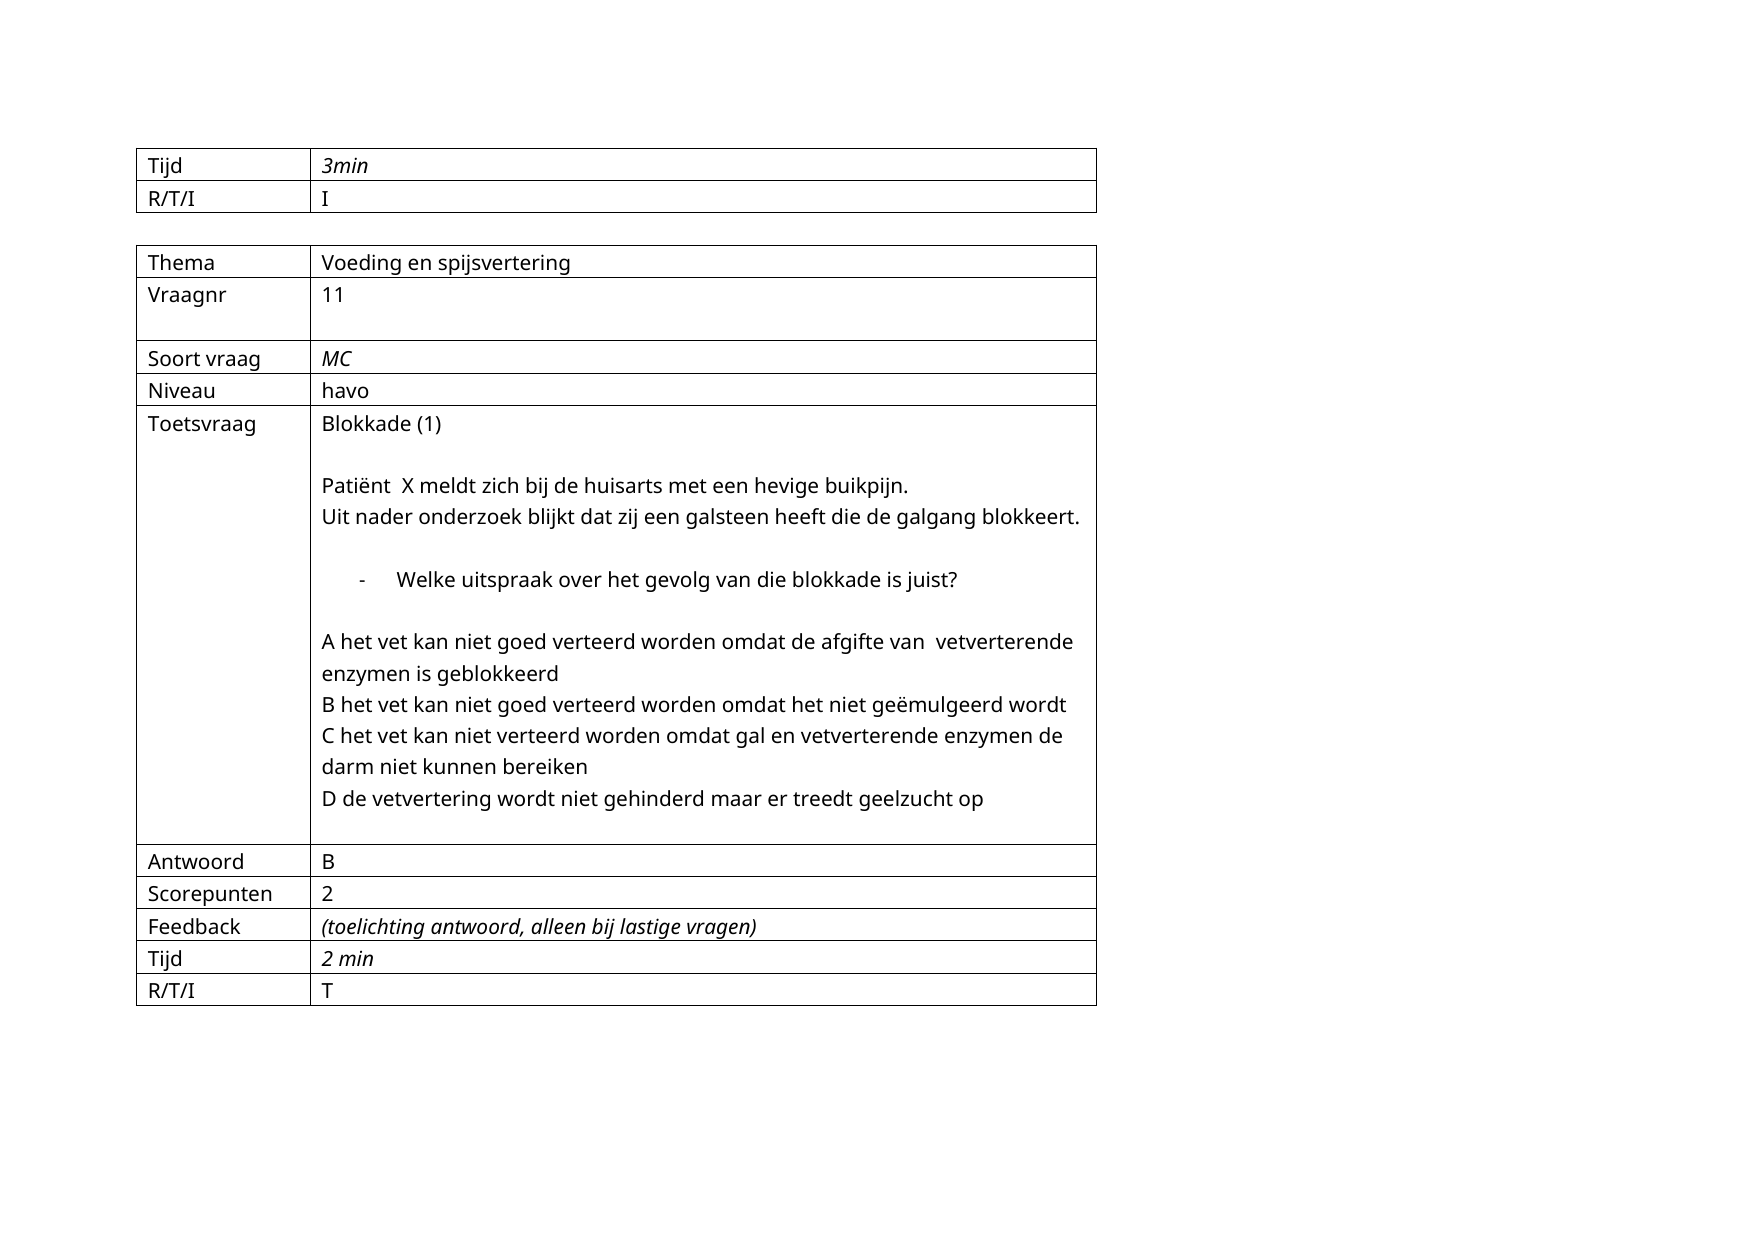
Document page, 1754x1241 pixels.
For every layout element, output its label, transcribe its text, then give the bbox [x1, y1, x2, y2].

table_cell havo [311, 374, 1096, 405]
table_cell Soort vraag [137, 341, 310, 373]
table_cell R/T/I [137, 181, 310, 212]
table_cell Niveau [137, 374, 310, 405]
table_cell R/T/I [137, 974, 310, 1005]
table_cell I [311, 181, 1096, 212]
table_cell 11 [311, 278, 1096, 340]
table_cell Blokkade (1) Patiënt X meldt zich bij de huisarts met een hevige buikpijn. Uit nader onderzoek blijkt dat zij een galsteen heeft die de galgang blokkeert. Welke uitspraak over het gevolg van die blokkade is juist? A het vet kan niet goed verteerd worden omdat de afgifte van vetverterende enzymen is geblokkeerd B het vet kan niet goed verteerd worden omdat het niet geëmulgeerd wordt C het vet kan niet verteerd worden omdat gal en vetverterende enzymen de darm niet kunnen bereiken D de vetvertering wordt niet gehinderd maar er treedt geelzucht op [311, 406, 1096, 843]
table_cell Feedback [137, 909, 310, 940]
table_cell 2 [311, 877, 1096, 908]
table_cell Antwoord [137, 845, 310, 876]
table_header Voeding en spijsvertering [311, 246, 1096, 277]
table_cell Tijd [137, 941, 310, 973]
table_cell 2 min [311, 941, 1096, 973]
table_cell T [311, 974, 1096, 1005]
table_cell Scorepunten [137, 877, 310, 908]
table_header Thema [137, 246, 310, 277]
table_cell 3min [311, 149, 1096, 180]
table_cell Toetsvraag [137, 406, 310, 843]
table_cell B [311, 845, 1096, 876]
table_cell Tijd [137, 149, 310, 180]
table_cell Vraagnr [137, 278, 310, 340]
table_cell MC [311, 341, 1096, 373]
table_cell (toelichting antwoord, alleen bij lastige vragen) [311, 909, 1096, 940]
